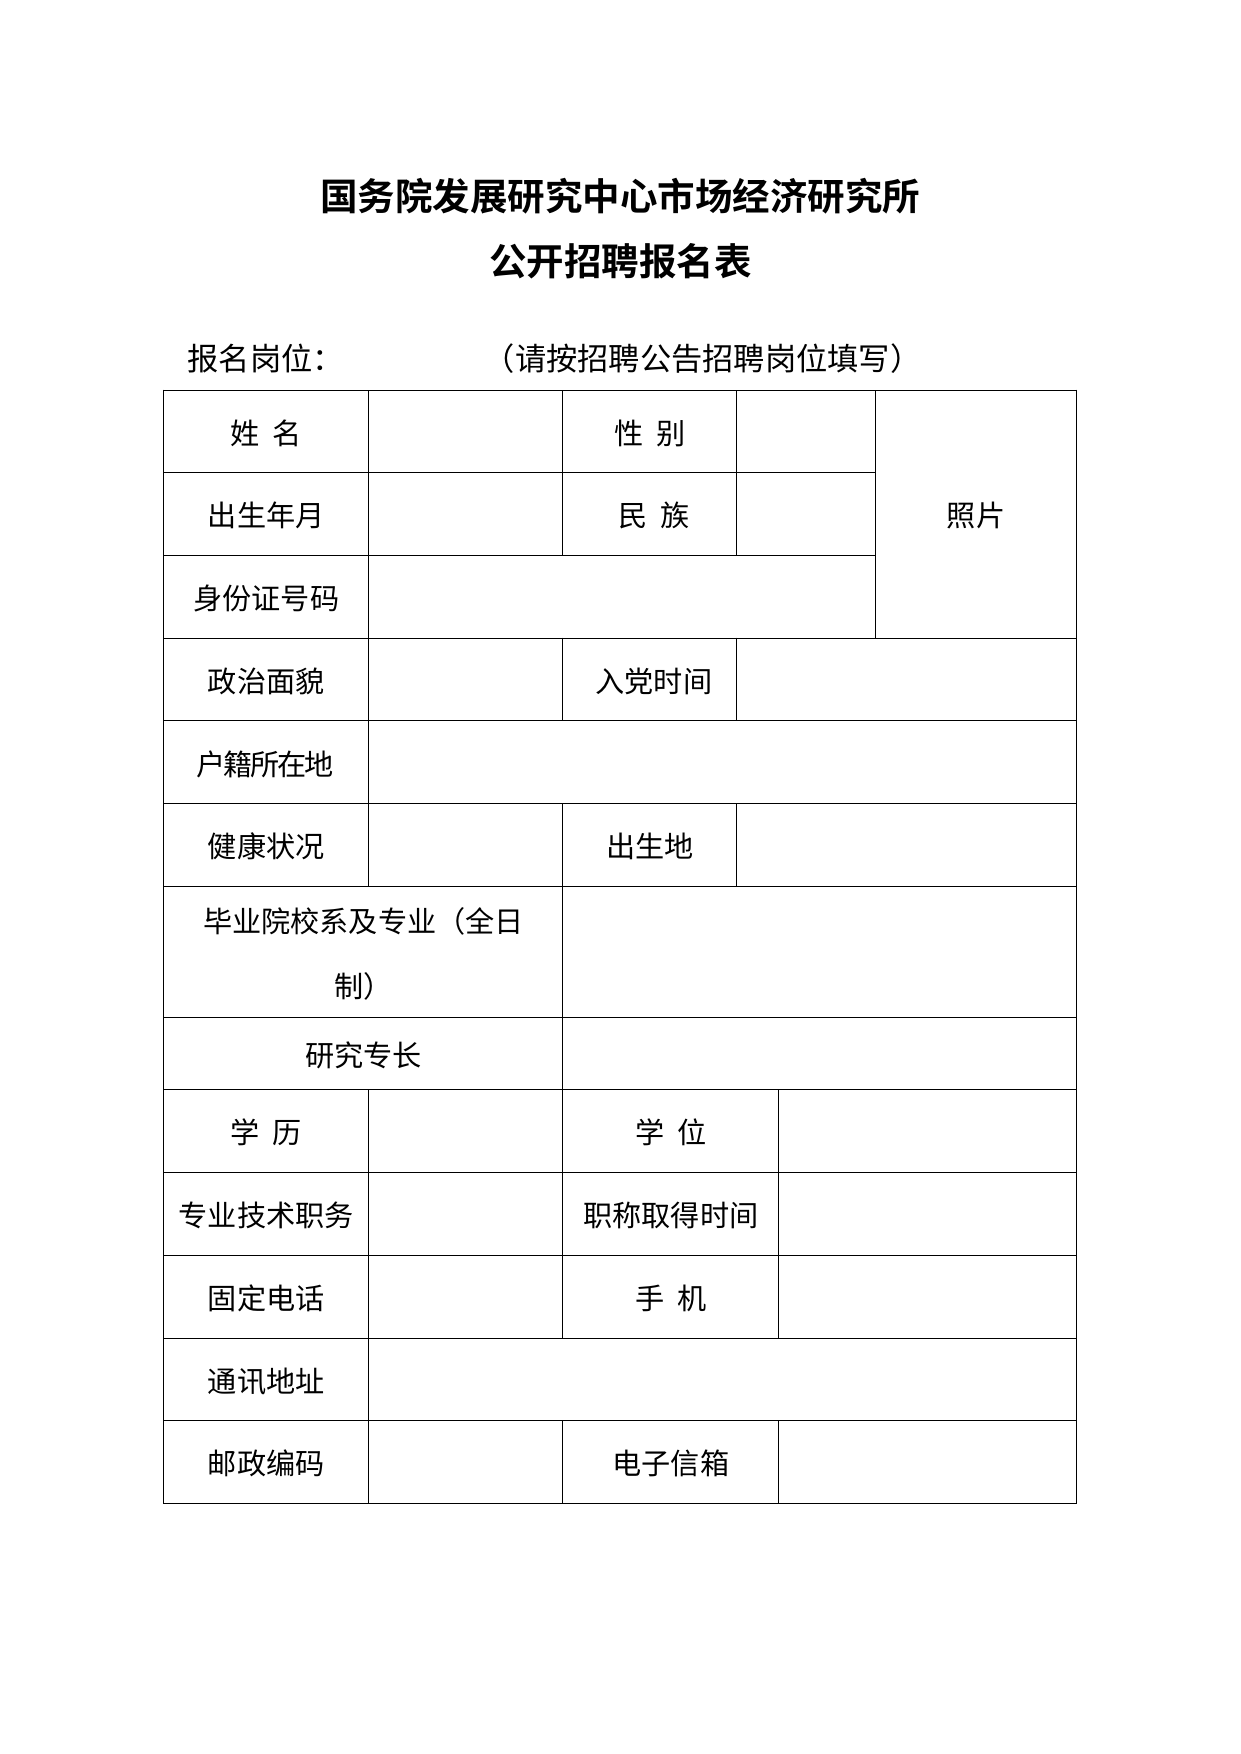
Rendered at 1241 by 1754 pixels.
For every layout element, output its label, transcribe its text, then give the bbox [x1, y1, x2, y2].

table_cell 入党时间 [563, 639, 736, 720]
table_cell [369, 721, 1076, 803]
table_cell 手 机 [563, 1256, 778, 1337]
table_cell [369, 1090, 562, 1172]
table_cell 民 族 [563, 473, 736, 555]
table_cell 政治面貌 [164, 639, 368, 720]
table_cell 固定电话 [164, 1256, 368, 1337]
table_cell [369, 1339, 1076, 1420]
table_cell 学 位 [563, 1090, 778, 1172]
table_header 性 别 [563, 391, 736, 472]
text 公开招聘报名表 [187, 227, 1053, 292]
table_header 照片 [876, 391, 1076, 638]
text 国务院发展研究中心市场经济研究所 [187, 162, 1053, 227]
table_cell 研究专长 [164, 1018, 562, 1089]
table_header 姓 名 [164, 391, 368, 472]
table_cell [369, 639, 562, 720]
table_cell [737, 804, 1076, 886]
table_cell [779, 1421, 1076, 1503]
text 报名岗位： （请按招聘公告招聘岗位填写） [187, 324, 1053, 389]
table_cell 健康状况 [164, 804, 368, 886]
table_cell 户籍所在地 [164, 721, 368, 803]
table_cell [369, 556, 875, 638]
table_cell [779, 1090, 1076, 1172]
table_cell [369, 1256, 562, 1337]
table_cell [737, 473, 875, 555]
table_cell [563, 1018, 1076, 1089]
table_cell 职称取得时间 [563, 1173, 778, 1255]
table_cell 邮政编码 [164, 1421, 368, 1503]
table_cell 出生地 [563, 804, 736, 886]
table_cell 电子信箱 [563, 1421, 778, 1503]
table_header [369, 391, 562, 472]
table_cell 专业技术职务 [164, 1173, 368, 1255]
table_cell [369, 804, 562, 886]
table_cell [369, 473, 562, 555]
table_cell [369, 1421, 562, 1503]
table_cell 身份证号码 [164, 556, 368, 638]
table_cell [737, 639, 1076, 720]
table_cell [779, 1256, 1076, 1337]
table_cell [779, 1173, 1076, 1255]
table_cell 毕业院校系及专业（全日制） [164, 887, 562, 1017]
table_cell 学 历 [164, 1090, 368, 1172]
table_cell 出生年月 [164, 473, 368, 555]
table_header [737, 391, 875, 472]
table_cell [369, 1173, 562, 1255]
table_cell 通讯地址 [164, 1339, 368, 1420]
table_cell [563, 887, 1076, 1017]
